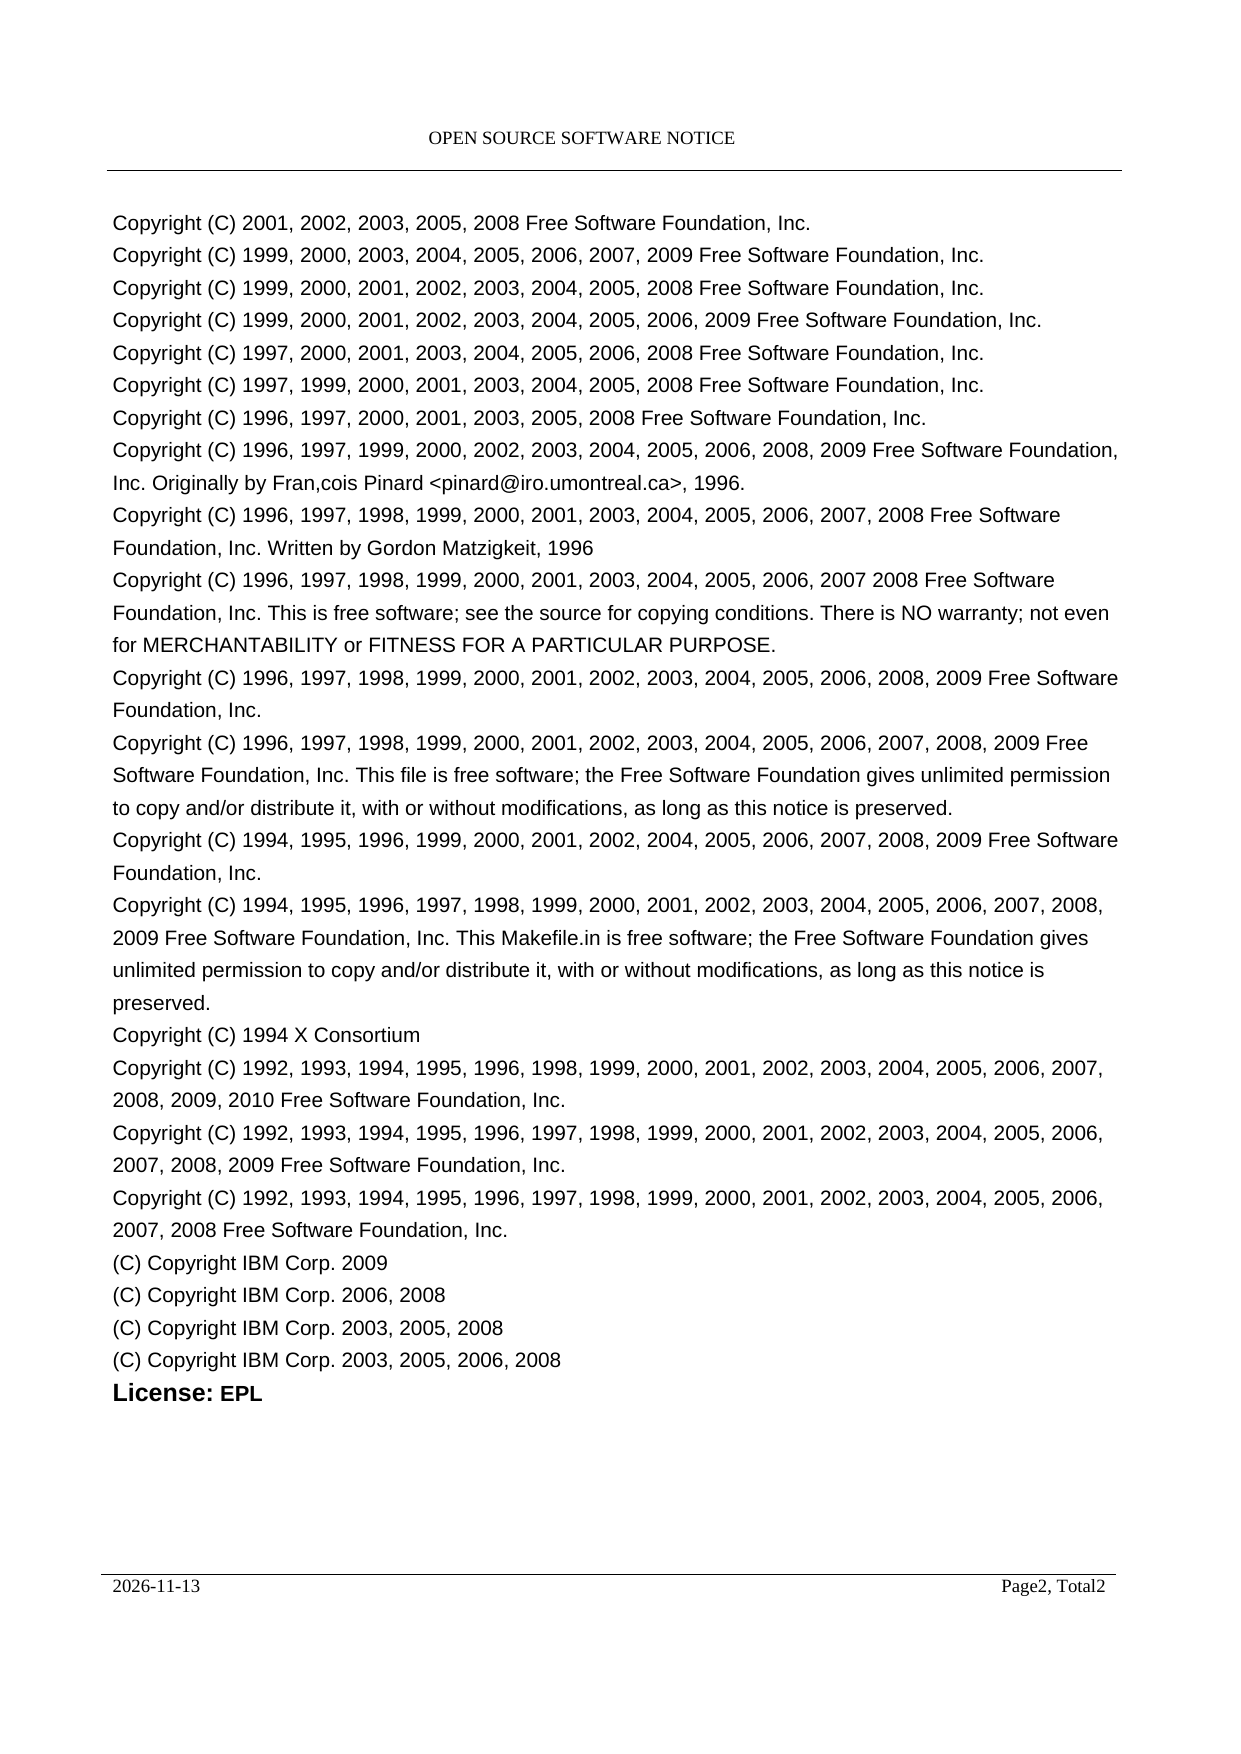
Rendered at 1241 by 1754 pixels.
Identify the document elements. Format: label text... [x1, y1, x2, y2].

text Copyright (C) 1999, 2000, 2001, 2002, 2003, 2004, 2005, 2006, 2009 Free Software Foundation, Inc. [112, 304, 1128, 336]
text Copyright (C) 1996, 1997, 1998, 1999, 2000, 2001, 2002, 2003, 2004, 2005, 2006, 2008, 2009 Free Software Foundation, Inc. [112, 661, 1128, 726]
text Copyright (C) 1999, 2000, 2003, 2004, 2005, 2006, 2007, 2009 Free Software Foundation, Inc. [112, 239, 1128, 271]
text (C) Copyright IBM Corp. 2003, 2005, 2006, 2008 [112, 1344, 1128, 1376]
text Copyright (C) 1992, 1993, 1994, 1995, 1996, 1997, 1998, 1999, 2000, 2001, 2002, 2003, 2004, 2005, 2006, 2007, 2008 Free Software Foundation, Inc. [112, 1181, 1128, 1246]
text Copyright (C) 1997, 1999, 2000, 2001, 2003, 2004, 2005, 2008 Free Software Foundation, Inc. [112, 369, 1128, 401]
text Copyright (C) 1992, 1993, 1994, 1995, 1996, 1997, 1998, 1999, 2000, 2001, 2002, 2003, 2004, 2005, 2006, 2007, 2008, 2009 Free Software Foundation, Inc. [112, 1116, 1128, 1181]
text Copyright (C) 1994 X Consortium [112, 1019, 1128, 1051]
text Copyright (C) 1994, 1995, 1996, 1997, 1998, 1999, 2000, 2001, 2002, 2003, 2004, 2005, 2006, 2007, 2008, 2009 Free Software Foundation, Inc. This Makefile.in is free software; the Free Software Foundation gives unlimited permission to copy and/or distribute it, with or without modifications, as long as this notice is preserved. [112, 889, 1128, 1019]
text Copyright (C) 1999, 2000, 2001, 2002, 2003, 2004, 2005, 2008 Free Software Foundation, Inc. [112, 271, 1128, 304]
text Copyright (C) 1996, 1997, 1999, 2000, 2002, 2003, 2004, 2005, 2006, 2008, 2009 Free Software Foundation, Inc. Originally by Fran,cois Pinard <pinard@iro.umontreal.ca>, 1996. [112, 434, 1128, 499]
text Copyright (C) 1997, 2000, 2001, 2003, 2004, 2005, 2006, 2008 Free Software Foundation, Inc. [112, 336, 1128, 369]
text Copyright (C) 1994, 1995, 1996, 1999, 2000, 2001, 2002, 2004, 2005, 2006, 2007, 2008, 2009 Free Software Foundation, Inc. [112, 824, 1128, 889]
text Copyright (C) 1996, 1997, 1998, 1999, 2000, 2001, 2003, 2004, 2005, 2006, 2007 2008 Free Software Foundation, Inc. This is free software; see the source for copying conditions. There is NO warranty; not even for MERCHANTABILITY or FITNESS FOR A PARTICULAR PURPOSE. [112, 564, 1128, 661]
text Copyright (C) 1992, 1993, 1994, 1995, 1996, 1998, 1999, 2000, 2001, 2002, 2003, 2004, 2005, 2006, 2007, 2008, 2009, 2010 Free Software Foundation, Inc. [112, 1051, 1128, 1116]
text (C) Copyright IBM Corp. 2006, 2008 [112, 1279, 1128, 1311]
text Copyright (C) 1996, 1997, 1998, 1999, 2000, 2001, 2002, 2003, 2004, 2005, 2006, 2007, 2008, 2009 Free Software Foundation, Inc. This file is free software; the Free Software Foundation gives unlimited permission to copy and/or distribute it, with or without modifications, as long as this notice is preserved. [112, 726, 1128, 824]
text License: EPL [112, 1376, 1128, 1474]
text (C) Copyright IBM Corp. 2003, 2005, 2008 [112, 1311, 1128, 1344]
text (C) Copyright IBM Corp. 2009 [112, 1246, 1128, 1279]
text Copyright (C) 1996, 1997, 2000, 2001, 2003, 2005, 2008 Free Software Foundation, Inc. [112, 401, 1128, 434]
text Copyright (C) 2001, 2002, 2003, 2005, 2008 Free Software Foundation, Inc. [112, 206, 1128, 239]
text Copyright (C) 1996, 1997, 1998, 1999, 2000, 2001, 2003, 2004, 2005, 2006, 2007, 2008 Free Software Foundation, Inc. Written by Gordon Matzigkeit, 1996 [112, 499, 1128, 564]
